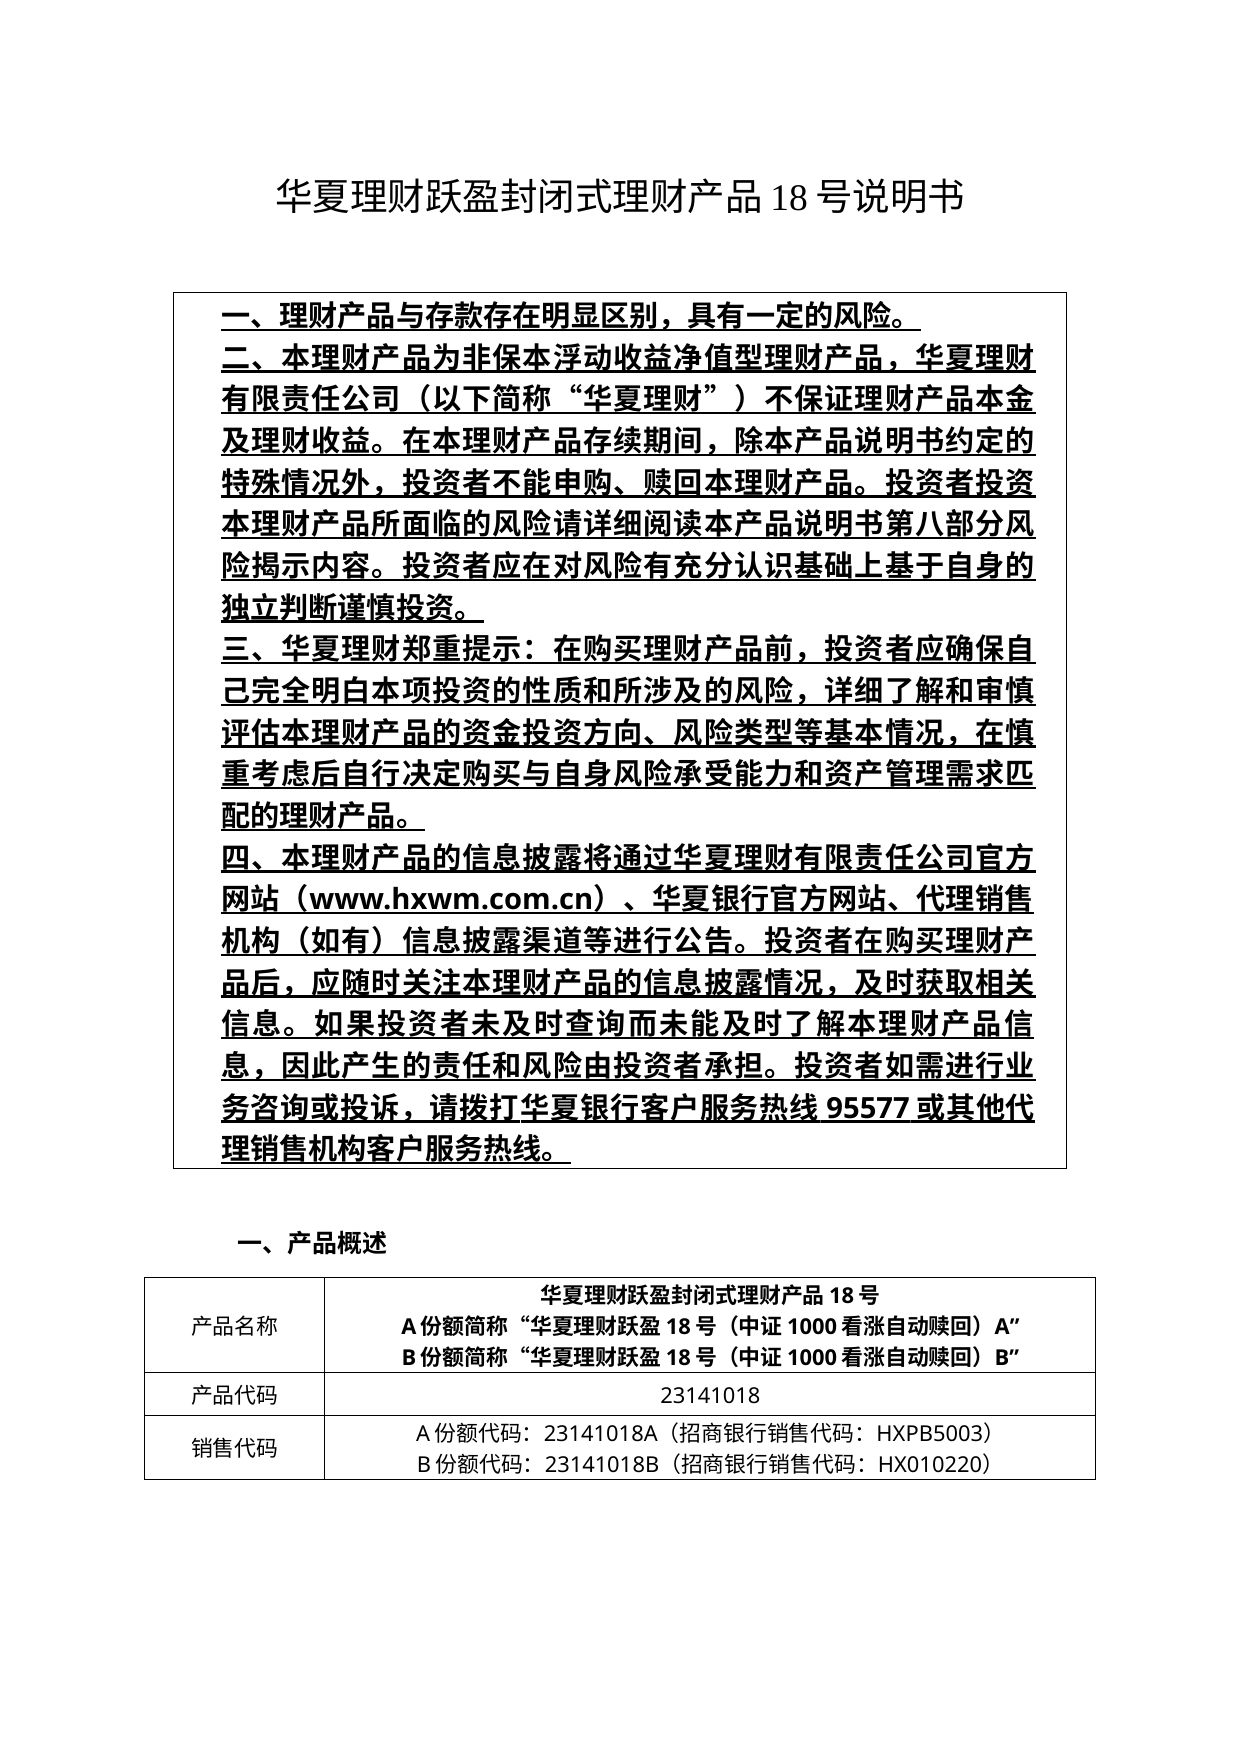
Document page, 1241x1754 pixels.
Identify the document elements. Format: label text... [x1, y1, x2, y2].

table_cell 23141018 [325, 1373, 1095, 1415]
table_cell 产品代码 [145, 1373, 324, 1415]
table_header 华夏理财跃盈封闭式理财产品18号 A份额简称“华夏理财跃盈18号（中证1000看涨自动赎回）A” B份额简称“华夏理财跃盈18号（中证1000看涨自动赎回）B” [325, 1278, 1095, 1372]
text 华夏理财跃盈封闭式理财产品18号说明书 [187, 162, 1053, 227]
table_cell 销售代码 [145, 1416, 324, 1478]
table_header 产品名称 [145, 1278, 324, 1372]
table_cell A份额代码：23141018A（招商银行销售代码：HXPB5003） B份额代码：23141018B（招商银行销售代码：HX010220） [325, 1416, 1095, 1478]
text 一、产品概述 [187, 1219, 1053, 1261]
table_header 一、理财产品与存款存在明显区别，具有一定的风险。 二、本理财产品为非保本浮动收益净值型理财产品，华夏理财有限责任公司（以下简称“华夏理财”）不保证理财产品本金及理财收益。在本理财产品存续期间，除本产品说明书约定的特殊情况外，投资者不能申购、赎回本理财产品。投资者投资本理财产品所面临的风险请详细阅读本产品说明书第八部分风险揭示内容。投资者应在对风险有充分认识基础上基于自身的独立判断谨慎投资。 三、华夏理财郑重提示：在购买理财产品前，投资者应确保自己完全明白本项投资的性质和所涉及的风险，详细了解和审慎评估本理财产品的资金投资方向、风险类型等基本情况，在慎重考虑后自行决定购买与自身风险承受能力和资产管理需求匹配的理财产品。 四、本理财产品的信息披露将通过华夏理财有限责任公司官方网站（www.hxwm.com.cn）、华夏银行官方网站、代理销售机构（如有）信息披露渠道等进行公告。投资者在购买理财产品后，应随时关注本理财产品的信息披露情况，及时获取相关信息。如果投资者未及时查询而未能及时了解本理财产品信息，因此产生的责任和风险由投资者承担。投资者如需进行业务咨询或投诉，请拨打华夏银行客户服务热线95577或其他代理销售机构客户服务热线。 [174, 293, 1066, 1168]
